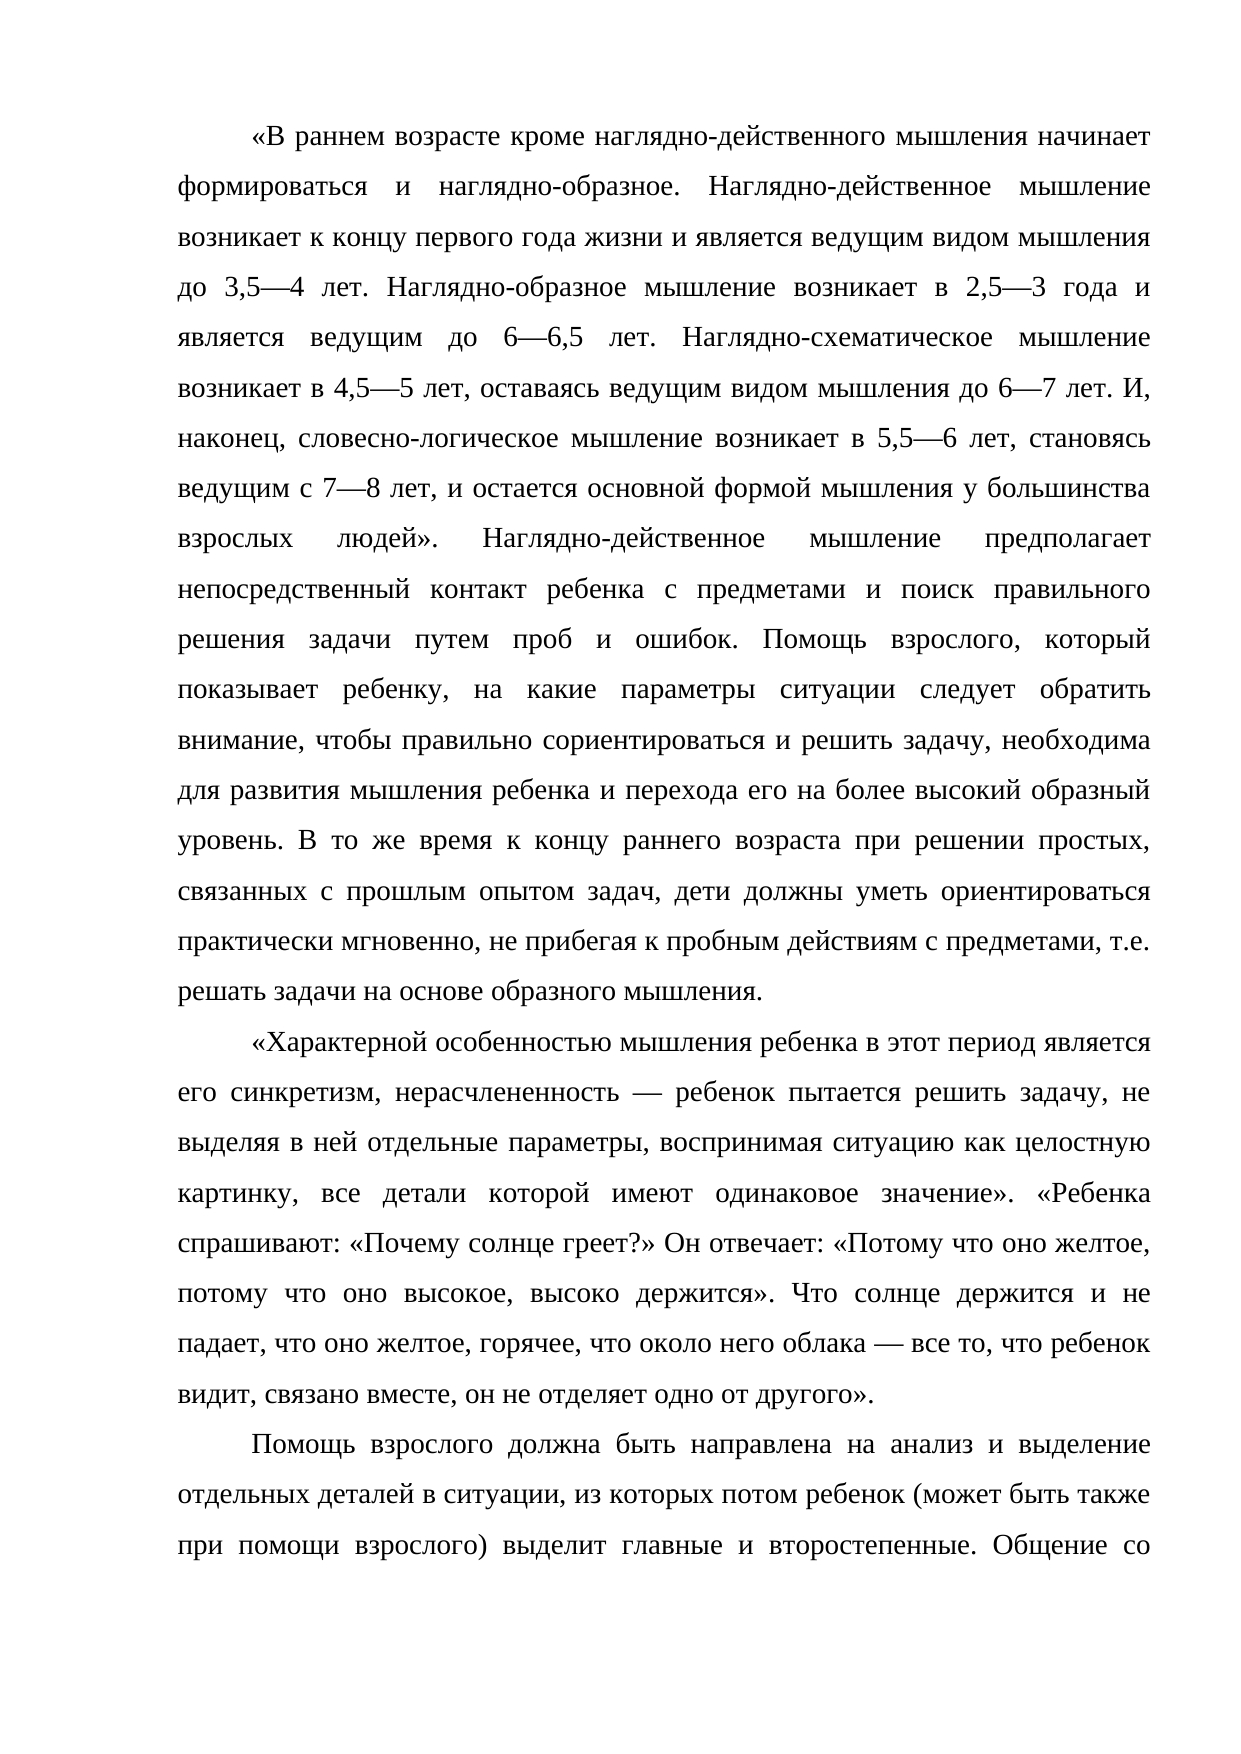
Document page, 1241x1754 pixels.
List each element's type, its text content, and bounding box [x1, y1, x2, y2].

text «В раннем возрасте кроме наглядно-действенного мышления начинает формироваться и наглядно-образное. Наглядно-действенное мышление возникает к концу первого года жизни и является ведущим видом мышления до 3,5—4 лет. Наглядно-образное мышление возникает в 2,5—3 года и является ведущим до 6—6,5 лет. Наглядно-схематическое мышление возникает в 4,5—5 лет, оставаясь ведущим видом мышления до 6—7 лет. И, наконец, словесно-логическое мышление возникает в 5,5—6 лет, становясь ведущим с 7—8 лет, и остается основной формой мышления у большинства взрослых людей». Наглядно-действенное мышление предполагает непосредственный контакт ребенка с предметами и поиск правильного решения задачи путем проб и ошибок. Помощь взрослого, который показывает ребенку, на какие параметры ситуации следует обратить внимание, чтобы правильно сориентироваться и решить задачу, необходима для развития мышления ребенка и перехода его на более высокий образный уровень. В то же время к концу раннего возраста при решении простых, связанных с прошлым опытом задач, дети должны уметь ориентироваться практически мгновенно, не прибегая к пробным действиям с предметами, т.е. решать задачи на основе образного мышления. [177, 118, 1152, 1007]
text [177, 1426, 1152, 1560]
text «Характерной особенностью мышления ребенка в этот период является его синкретизм, нерасчлененность — ребенок пытается решить задачу, не выделяя в ней отдельные параметры, воспринимая ситуацию как целостную картинку, все детали которой имеют одинаковое значение». «Ребенка спрашивают: «Почему солнце греет?» Он отвечает: «Потому что оно желтое, потому что оно высокое, высоко держится». Что солнце держится и не падает, что оно желтое, горячее, что около него облака — все то, что ребенок видит, связано вместе, он не отделяет одно от другого». [177, 1024, 1152, 1409]
